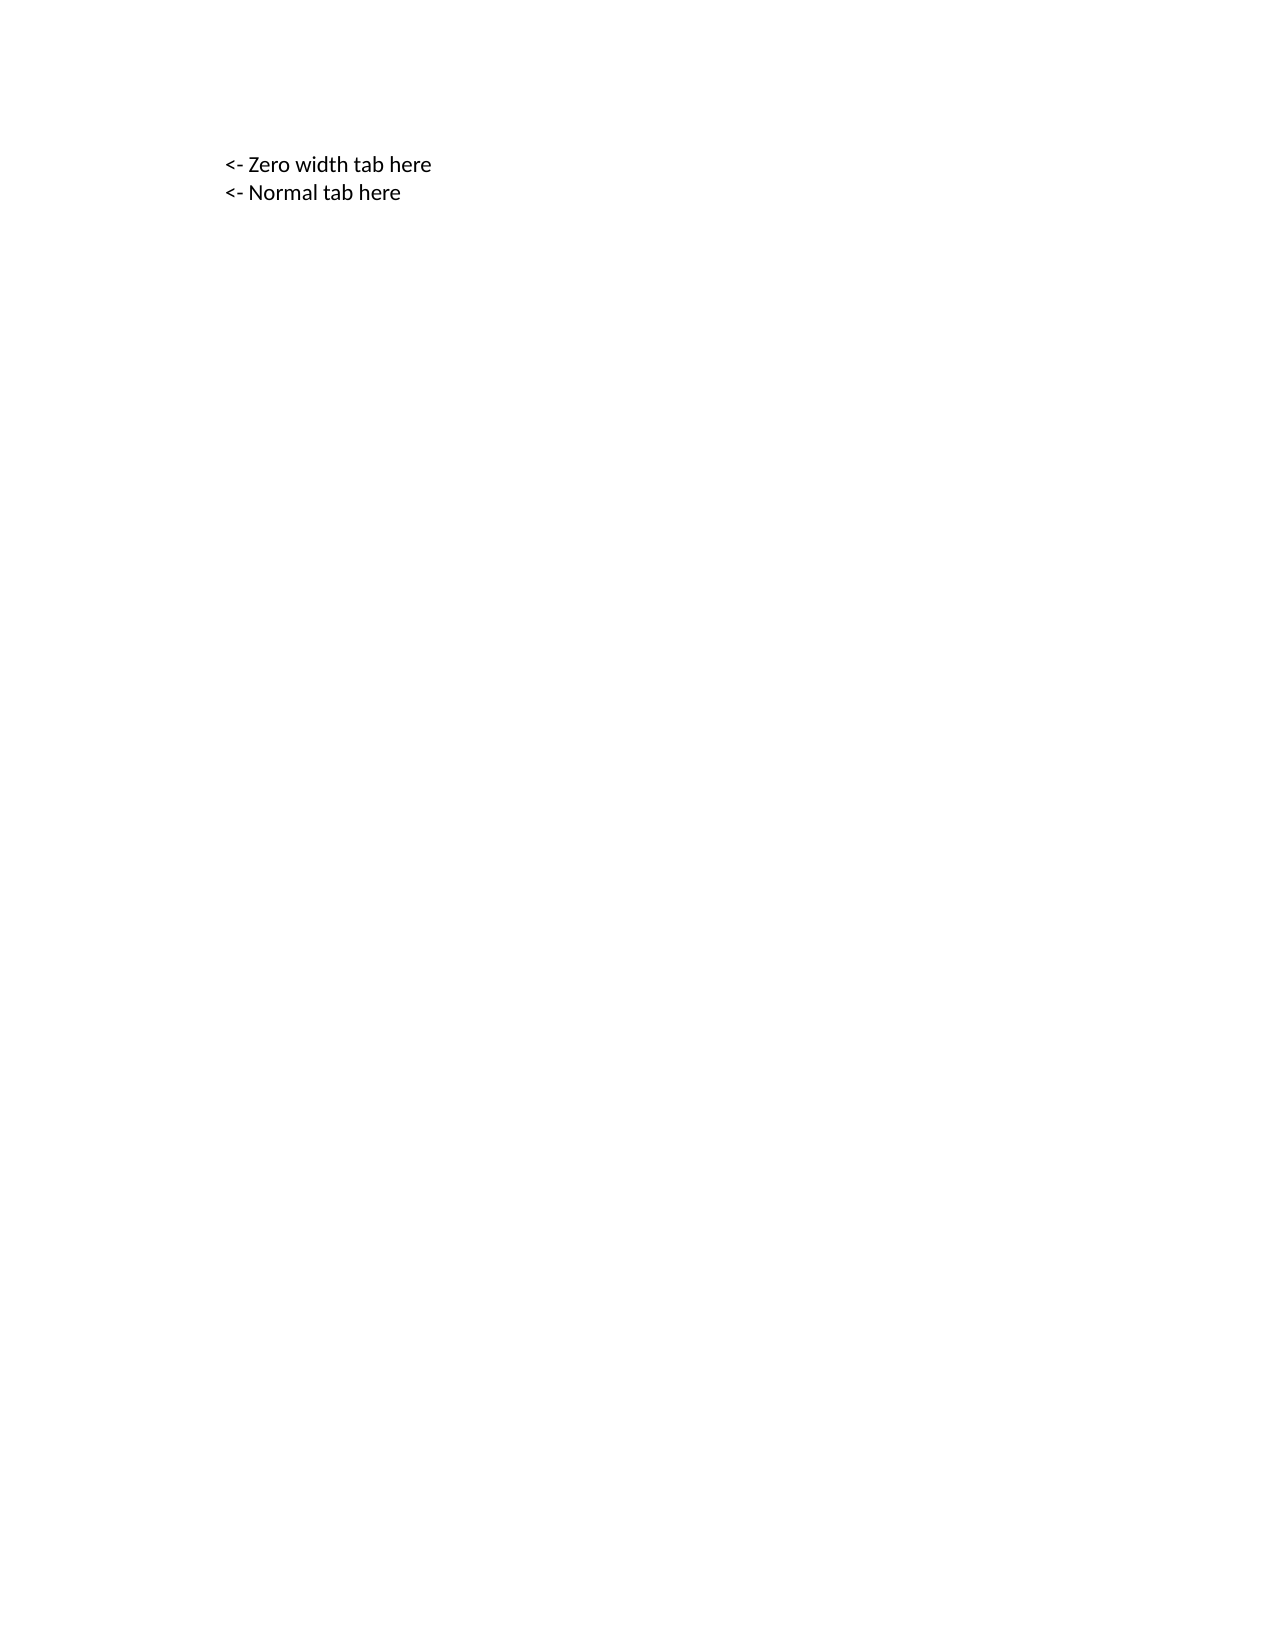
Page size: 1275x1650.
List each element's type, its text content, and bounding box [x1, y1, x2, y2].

list <- Zero width tab here [150, 150, 1125, 178]
list <- Normal tab here [150, 178, 1125, 206]
